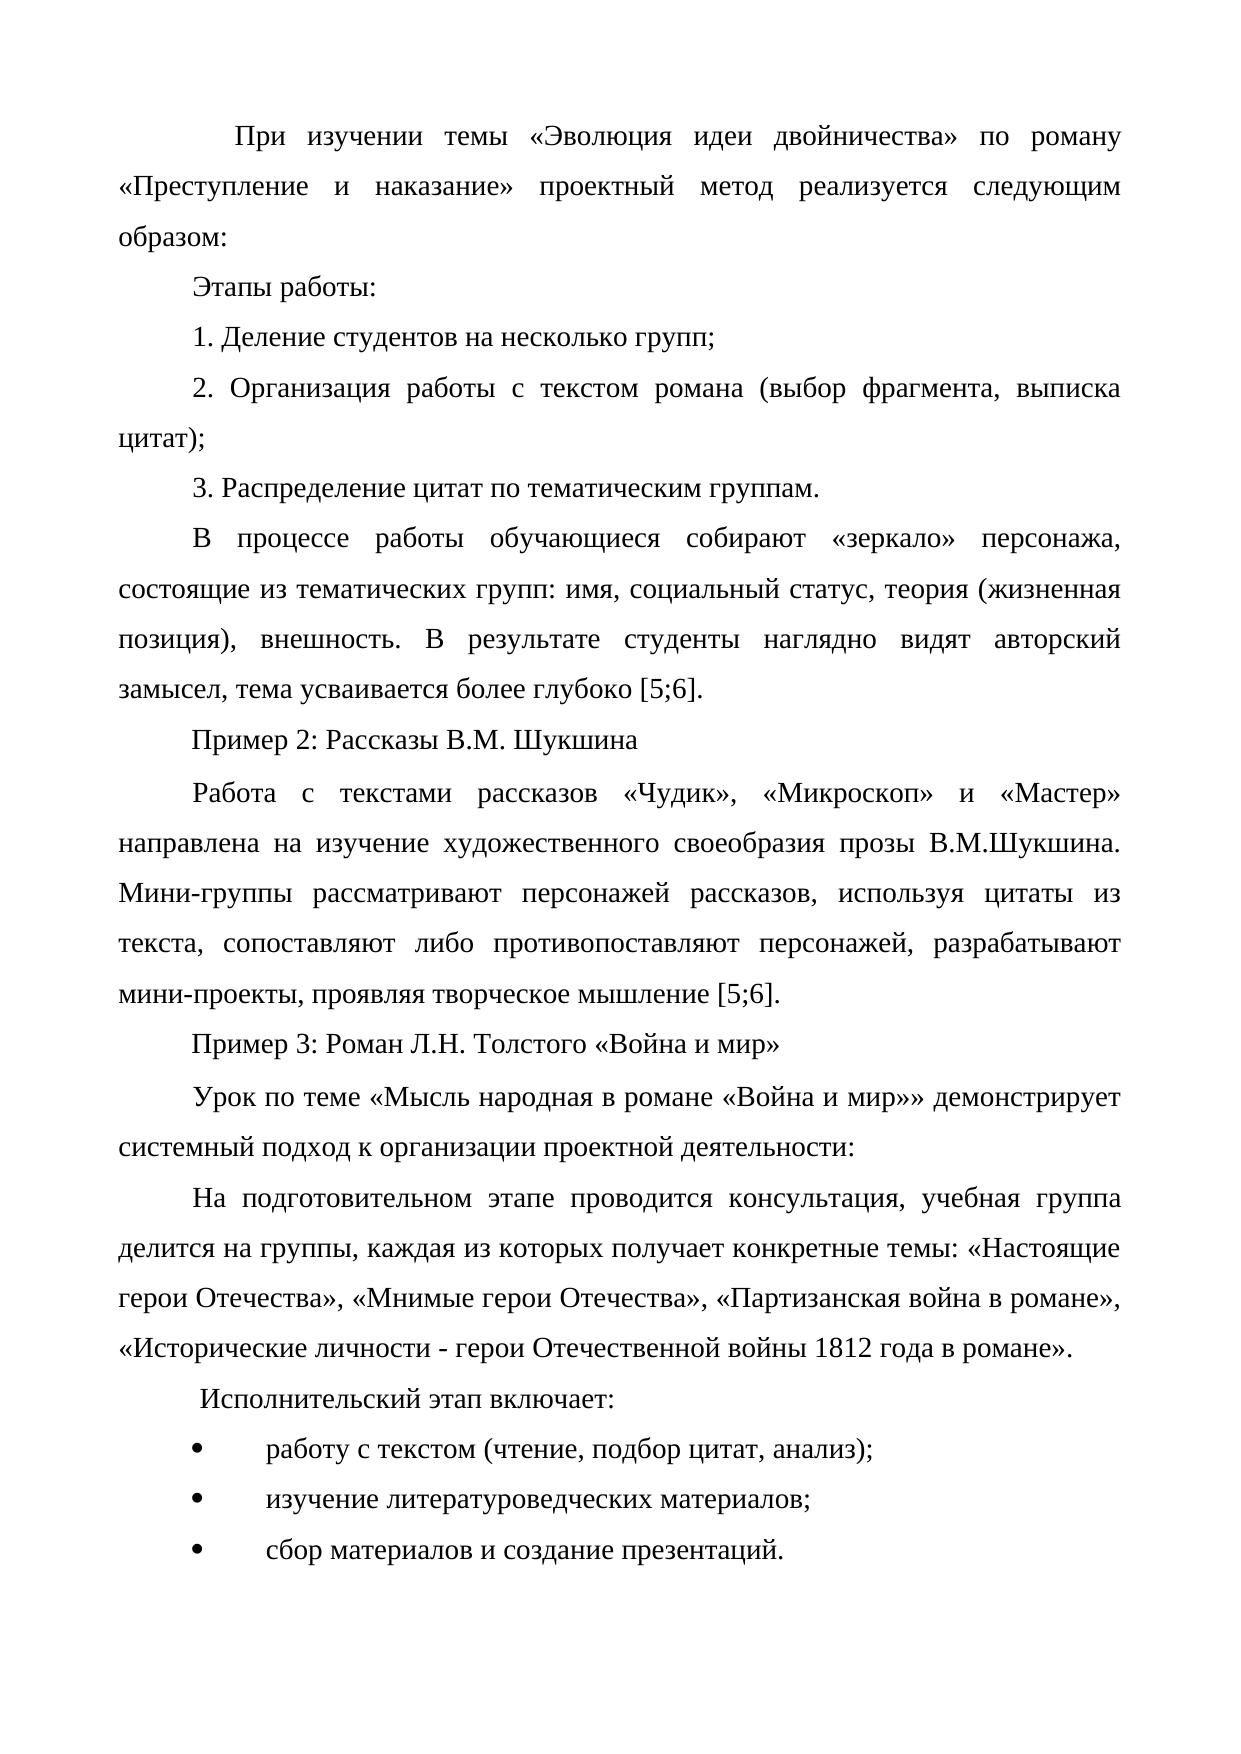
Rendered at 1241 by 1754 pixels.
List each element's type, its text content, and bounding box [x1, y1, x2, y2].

text Пример 2: Рассказы В.М. Шукшина [118, 722, 1122, 755]
text Этапы работы: [118, 269, 1122, 303]
text В процессе работы обучающиеся собирают «зеркало» персонажа, состоящие из тематических групп: имя, социальный статус, теория (жизненная позиция), внешность. В результате студенты наглядно видят авторский замысел, тема усваивается более глубоко [5;6]. [118, 521, 1122, 705]
text 1. Деление студентов на несколько групп; [118, 319, 1122, 353]
list изучение литературоведческих материалов; [118, 1482, 1122, 1515]
text 2. Организация работы с текстом романа (выбор фрагмента, выписка цитат); [118, 370, 1122, 453]
list работу с текстом (чтение, подбор цитат, анализ); [118, 1431, 1122, 1465]
text Пример 3: Роман Л.Н. Толстого «Война и мир» [118, 1026, 1122, 1060]
list сбор материалов и создание презентаций. [118, 1532, 1122, 1566]
text Урок по теме «Мысль народная в романе «Война и мир»» демонстрирует системный подход к организации проектной деятельности: [118, 1079, 1122, 1163]
text Работа с текстами рассказов «Чудик», «Микроскоп» и «Мастер» направлена на изучение художественного своеобразия прозы В.М.Шукшина. Мини-группы рассматривают персонажей рассказов, используя цитаты из текста, сопоставляют либо противопоставляют персонажей, разрабатывают мини-проекты, проявляя творческое мышление [5;6]. [118, 775, 1122, 1009]
text Исполнительский этап включает: [118, 1381, 1122, 1414]
text На подготовительном этапе проводится консультация, учебная группа делится на группы, каждая из которых получает конкретные темы: «Настоящие герои Отечества», «Мнимые герои Отечества», «Партизанская война в романе», «Исторические личности - герои Отечественной войны 1812 года в романе». [118, 1180, 1122, 1364]
text При изучении темы «Эволюция идеи двойничества» по роману «Преступление и наказание» проектный метод реализуется следующим образом: [118, 118, 1122, 252]
text 3. Распределение цитат по тематическим группам. [118, 470, 1122, 504]
